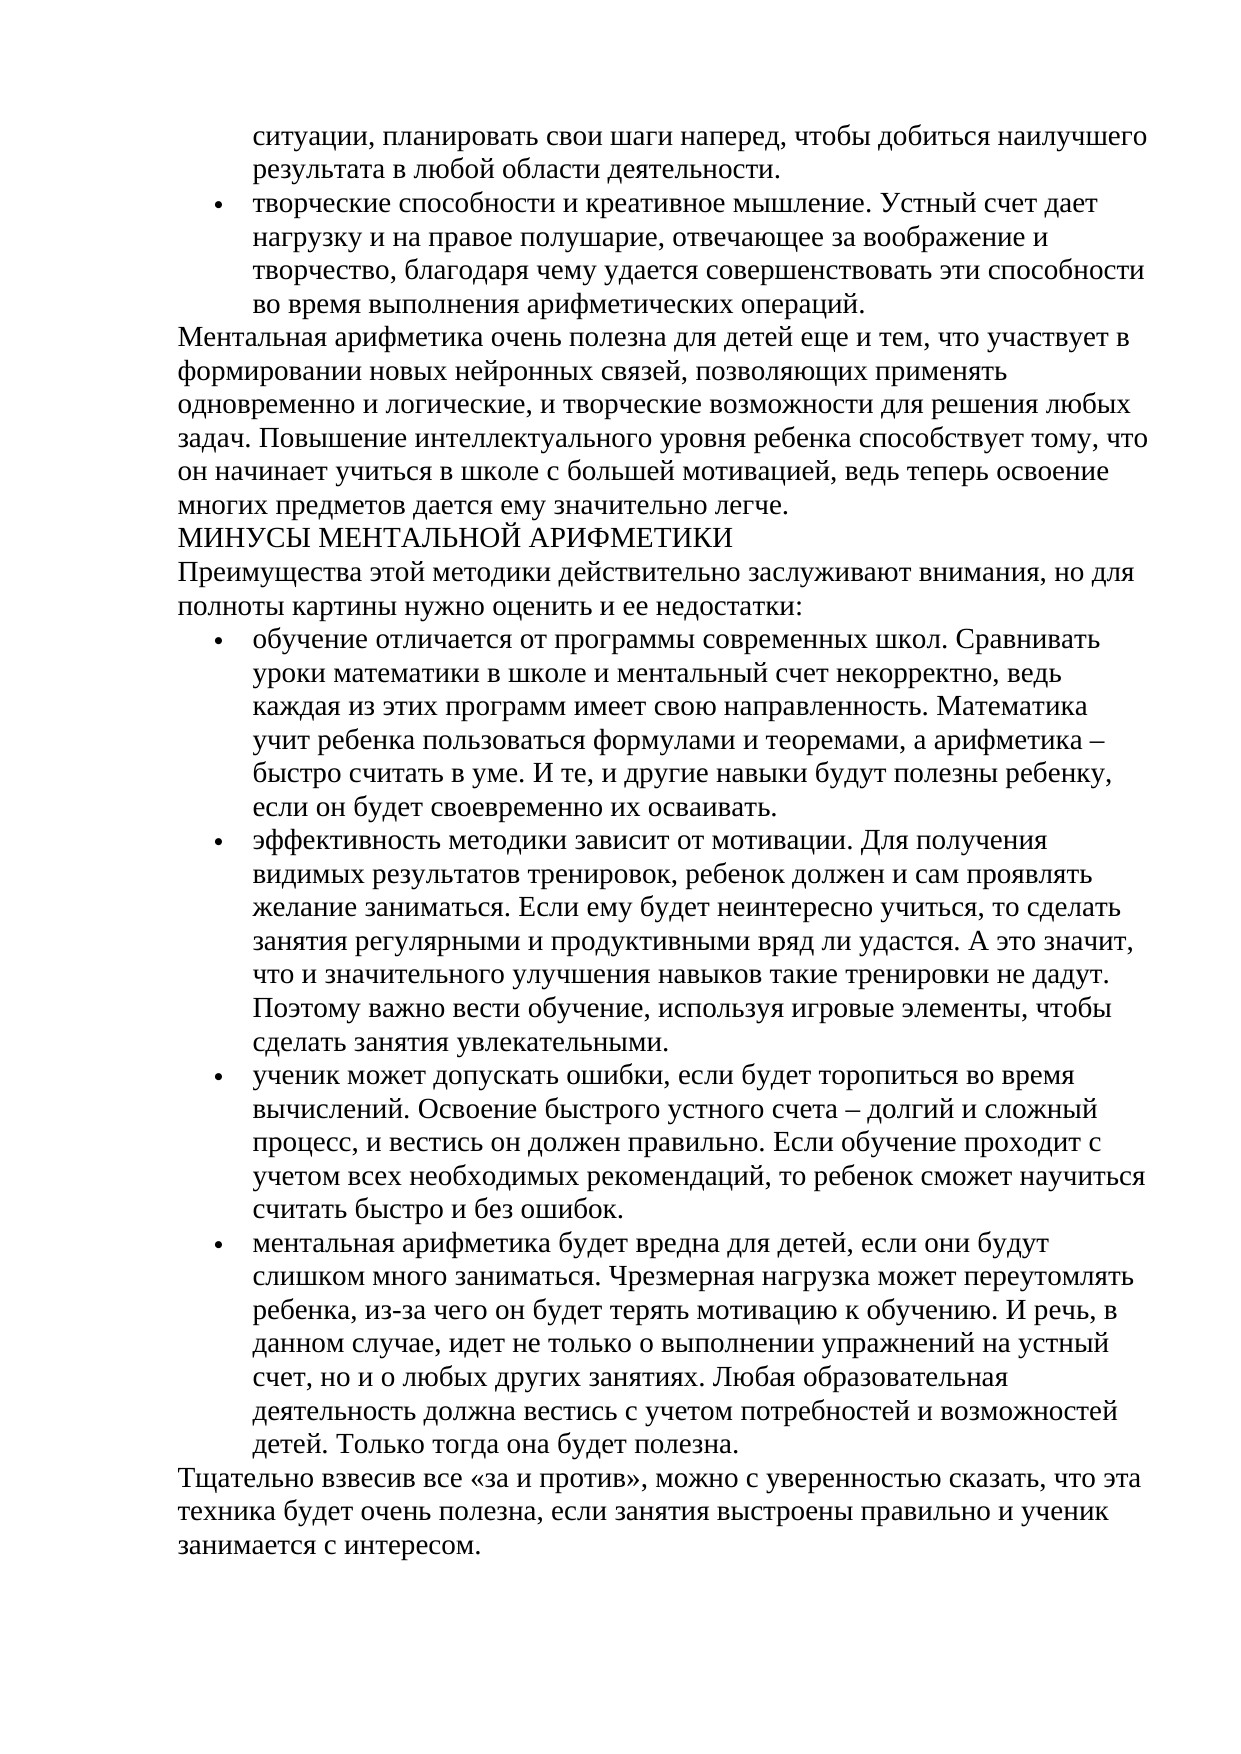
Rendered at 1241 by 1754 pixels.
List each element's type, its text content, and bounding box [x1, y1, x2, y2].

list эффективность методики зависит от мотивации. Для получения видимых результатов тренировок, ребенок должен и сам проявлять желание заниматься. Если ему будет неинтересно учиться, то сделать занятия регулярными и продуктивными вряд ли удастся. А это значит, что и значительного улучшения навыков такие тренировки не дадут. Поэтому важно вести обучение, используя игровые элементы, чтобы сделать занятия увлекательными. [215, 822, 1152, 1057]
list обучение отличается от программы современных школ. Сравнивать уроки математики в школе и ментальный счет некорректно, ведь каждая из этих программ имеет свою направленность. Математика учит ребенка пользоваться формулами и теоремами, а арифметика – быстро считать в уме. И те, и другие навыки будут полезны ребенку, если он будет своевременно их осваивать. [215, 621, 1152, 822]
list творческие способности и креативное мышление. Устный счет дает нагрузку и на правое полушарие, отвечающее за воображение и творчество, благодаря чему удается совершенствовать эти способности во время выполнения арифметических операций. [215, 185, 1152, 319]
list ментальная арифметика будет вредна для детей, если они будут слишком много заниматься. Чрезмерная нагрузка может переутомлять ребенка, из-за чего он будет терять мотивацию к обучению. И речь, в данном случае, идет не только о выполнении упражнений на устный счет, но и о любых других занятиях. Любая образовательная деятельность должна вестись с учетом потребностей и возможностей детей. Только тогда она будет полезна. [215, 1225, 1152, 1460]
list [215, 118, 1152, 185]
text Преимущества этой методики действительно заслуживают внимания, но для полноты картины нужно оценить и ее недостатки: [177, 554, 1152, 621]
text Тщательно взвесив все «за и против», можно с уверенностью сказать, что эта техника будет очень полезна, если занятия выстроены правильно и ученик занимается с интересом. [177, 1460, 1152, 1560]
text МИНУСЫ МЕНТАЛЬНОЙ АРИФМЕТИКИ [177, 521, 1152, 554]
text Ментальная арифметика очень полезна для детей еще и тем, что участвует в формировании новых нейронных связей, позволяющих применять одновременно и логические, и творческие возможности для решения любых задач. Повышение интеллектуального уровня ребенка способствует тому, что он начинает учиться в школе с большей мотивацией, ведь теперь освоение многих предметов дается ему значительно легче. [177, 319, 1152, 521]
list ученик может допускать ошибки, если будет торопиться во время вычислений. Освоение быстрого устного счета – долгий и сложный процесс, и вестись он должен правильно. Если обучение проходит с учетом всех необходимых рекомендаций, то ребенок сможет научиться считать быстро и без ошибок. [215, 1057, 1152, 1225]
